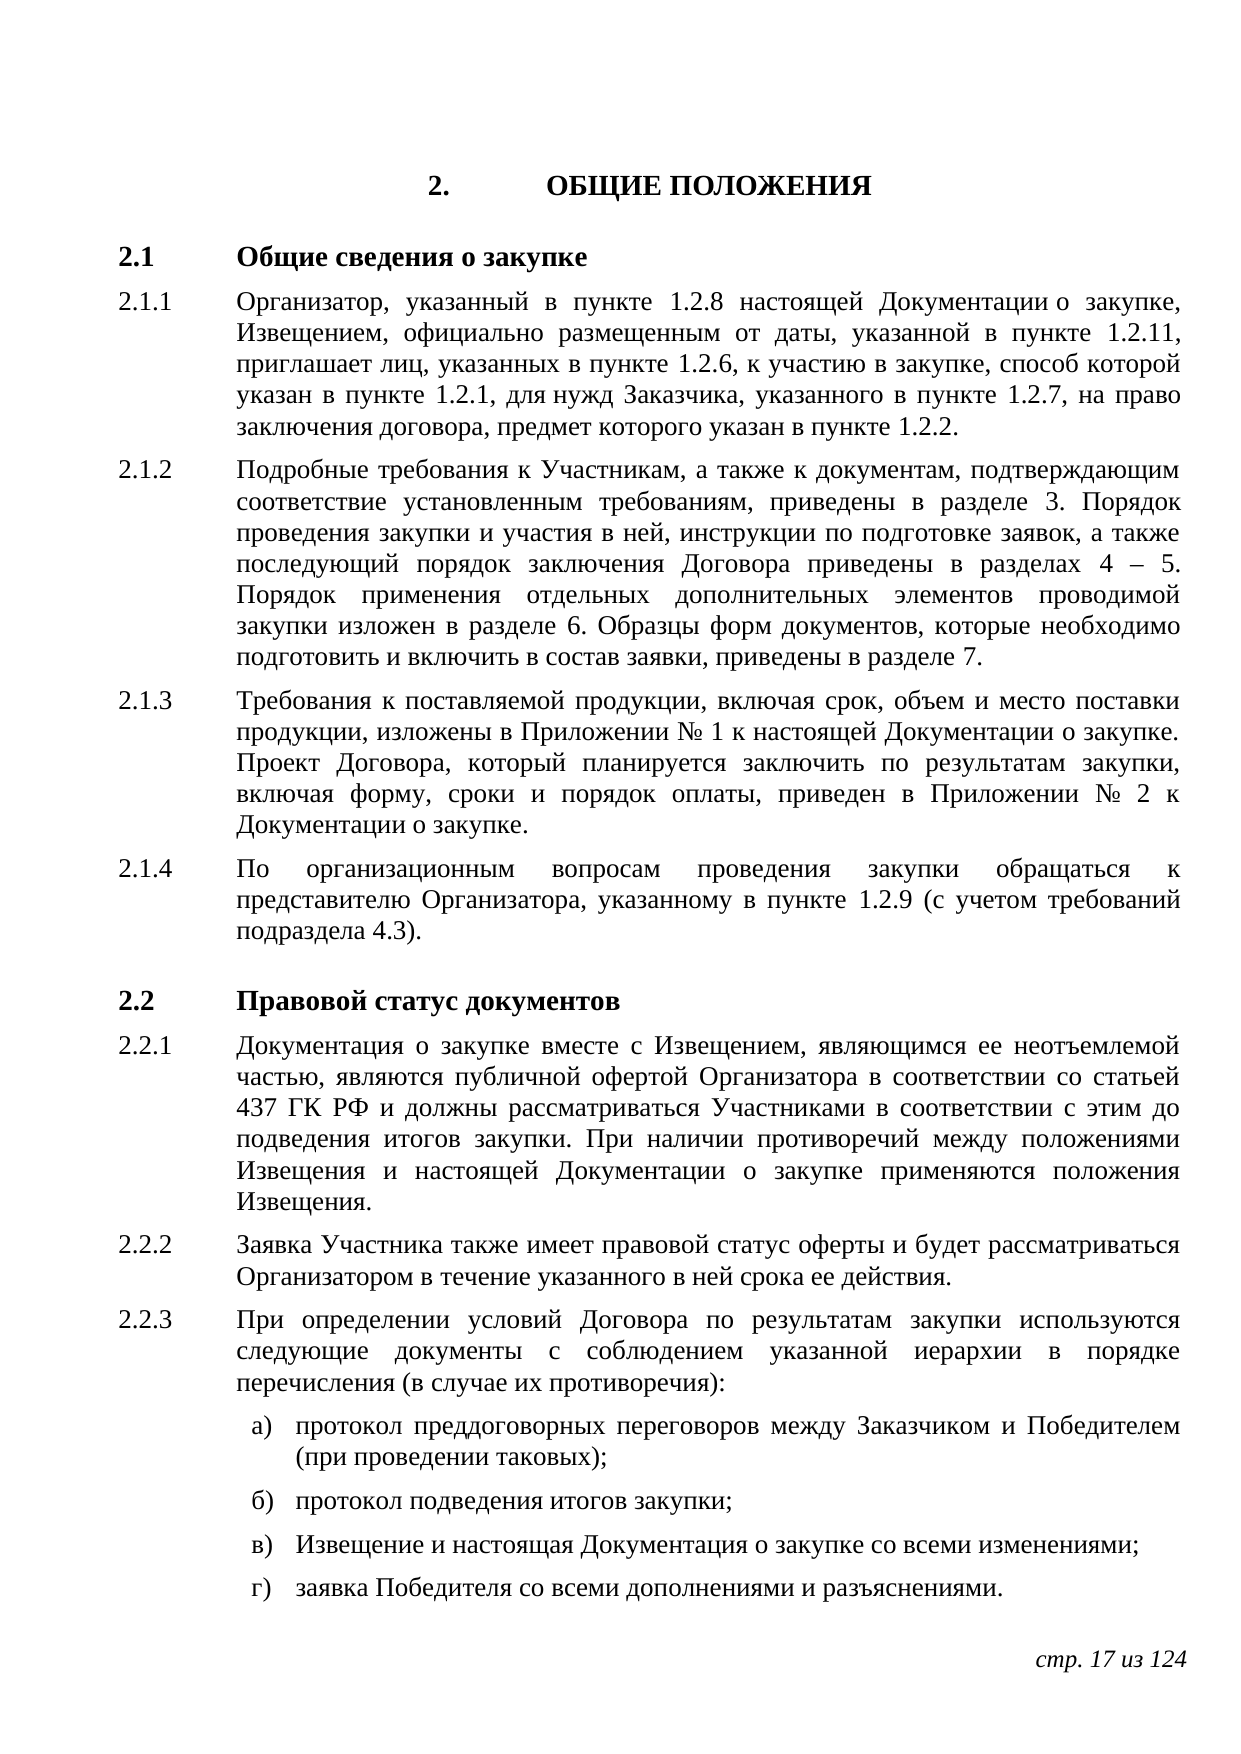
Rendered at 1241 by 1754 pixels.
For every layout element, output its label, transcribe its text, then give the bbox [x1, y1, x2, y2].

text Подробные требования к Участникам, а также к документам, подтверждающим соответствие установленным требованиям, приведены в разделе 3. Порядок проведения закупки и участия в ней, инструкции по подготовке заявок, а также последующий порядок заключения Договора приведены в разделах 4 – 5. Порядок применения отдельных дополнительных элементов проводимой закупки изложен в разделе 6. Образцы форм документов, которые необходимо подготовить и включить в состав заявки, приведены в разделе 7. [118, 453, 1181, 671]
text По организационным вопросам проведения закупки обращаться к представителю Организатора, указанному в пункте 1.2.9 (с учетом требований подраздела 4.3). [118, 852, 1181, 946]
list Документация о закупке вместе с Извещением, являющимся ее неотъемлемой частью, являются публичной офертой Организатора в соответствии со статьей 437 ГК РФ и должны рассматриваться Участниками в соответствии с этим до подведения итогов закупки. При наличии противоречий между положениями Извещения и настоящей Документации о закупке применяются положения Извещения. [118, 1029, 1181, 1216]
text Требования к поставляемой продукции, включая срок, объем и место поставки продукции, изложены в Приложении № 1 к настоящей Документации о закупке. Проект Договора, который планируется заключить по результатам закупки, включая форму, сроки и порядок оплаты, приведен в Приложении № 2 к Документации о закупке. [118, 684, 1181, 840]
subtitle ОБЩИЕ ПОЛОЖЕНИЯ [118, 168, 1181, 202]
list заявка Победителя со всеми дополнениями и разъяснениями. [251, 1571, 1181, 1602]
list Заявка Участника также имеет правовой статус оферты и будет рассматриваться Организатором в течение указанного в ней срока ее действия. [118, 1228, 1181, 1291]
subtitle Правовой статус документов [118, 983, 1181, 1017]
list протокол подведения итогов закупки; [251, 1484, 1181, 1515]
text Организатор, указанный в пункте 1.2.8 настоящей Документации о закупке, Извещением, официально размещенным от даты, указанной в пункте 1.2.11, приглашает лиц, указанных в пункте 1.2.6, к участию в закупке, способ которой указан в пункте 1.2.1, для нужд Заказчика, указанного в пункте 1.2.7, на право заключения договора, предмет которого указан в пункте 1.2.2. [118, 285, 1181, 441]
list Извещение и настоящая Документация о закупке со всеми изменениями; [251, 1528, 1181, 1559]
text При определении условий Договора по результатам закупки используются следующие документы с соблюдением указанной иерархии в порядке перечисления (в случае их противоречия): [118, 1303, 1181, 1397]
subtitle Общие сведения о закупке [118, 239, 1181, 273]
list протокол преддоговорных переговоров между Заказчиком и Победителем (при проведении таковых); [251, 1409, 1181, 1472]
